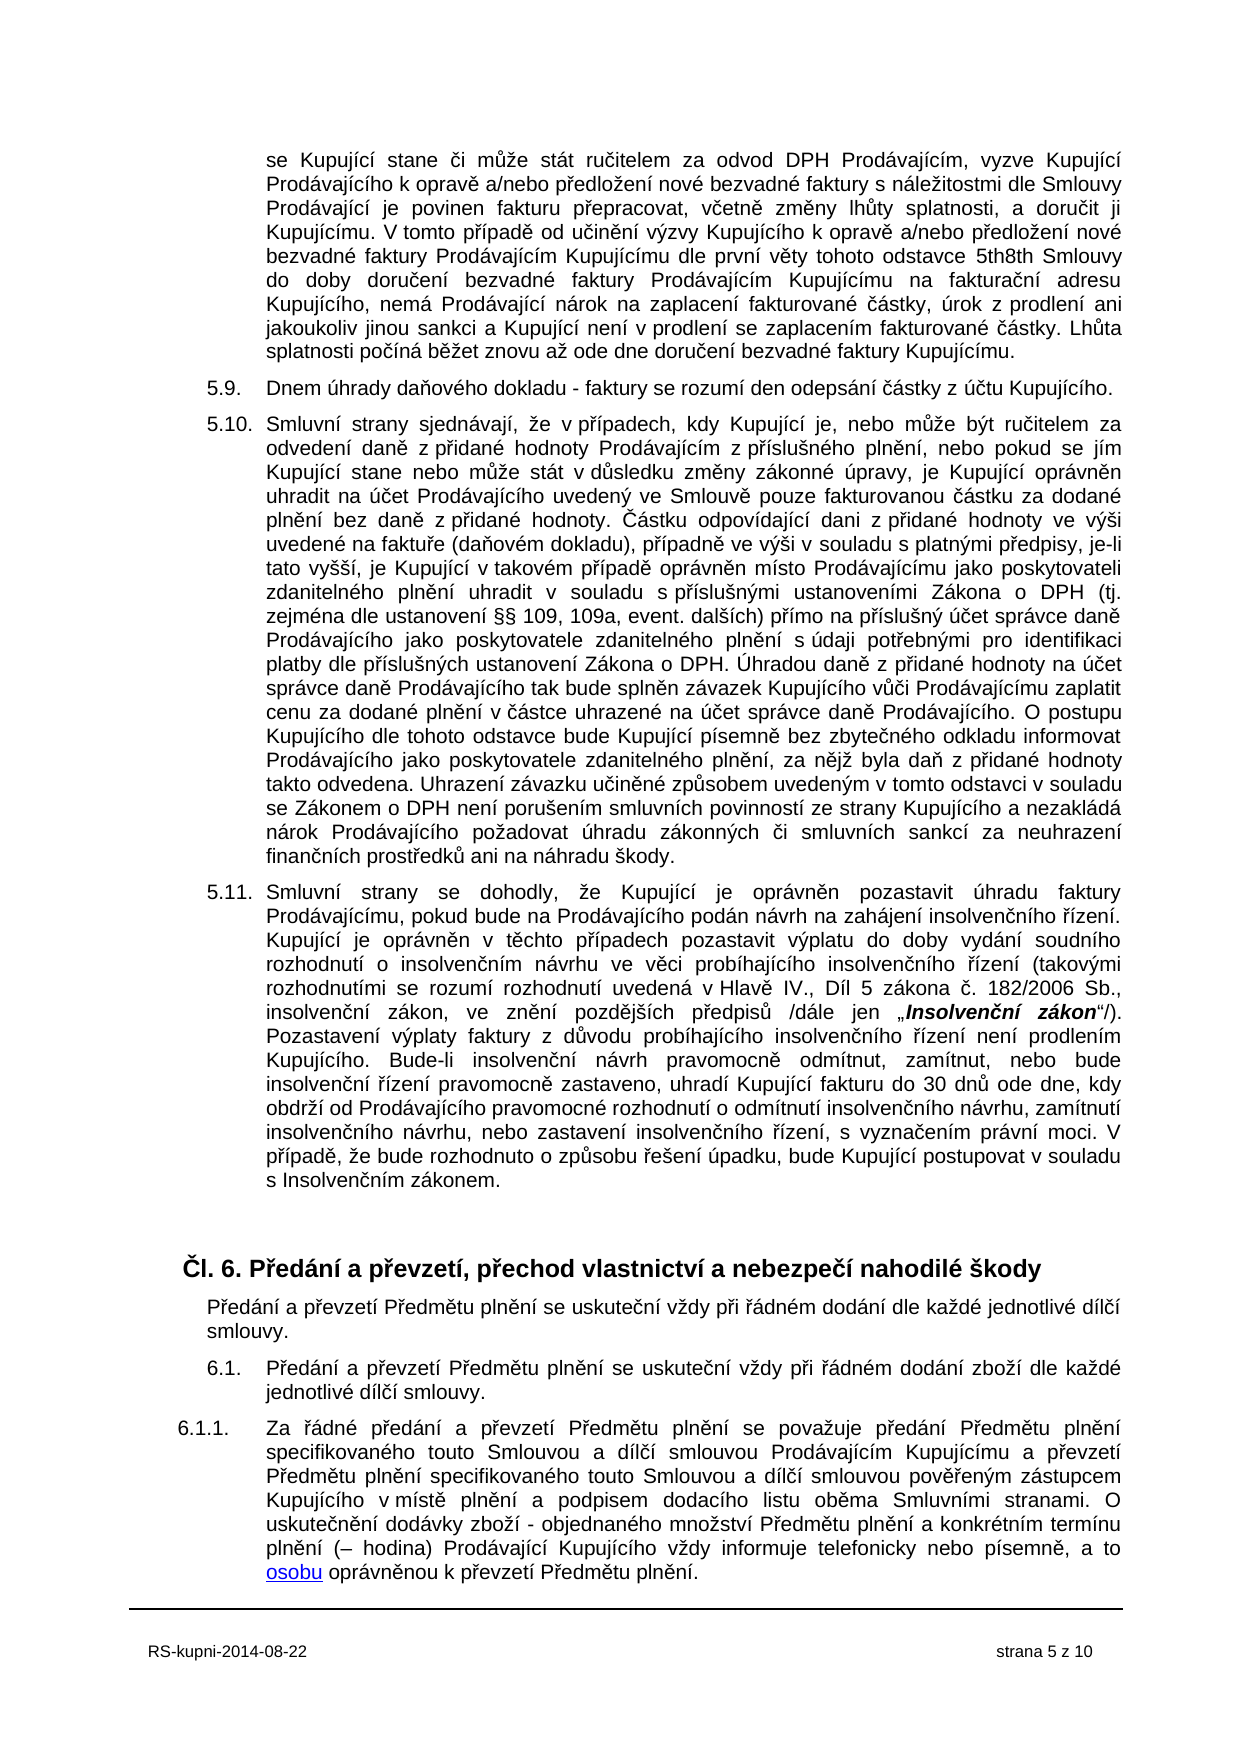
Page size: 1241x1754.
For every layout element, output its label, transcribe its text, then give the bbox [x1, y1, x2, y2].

text Předání a převzetí, přechod vlastnictví a nebezpečí nahodilé škody [102, 1254, 1122, 1283]
text Smluvní strany sjednávají, že v případech, kdy Kupující je, nebo může být ručitelem za odvedení daně z přidané hodnoty Prodávajícím z příslušného plnění, nebo pokud se jím Kupující stane nebo může stát v důsledku změny zákonné úpravy, je Kupující oprávněn uhradit na účet Prodávajícího uvedený ve Smlouvě pouze fakturovanou částku za dodané plnění bez daně z přidané hodnoty. Částku odpovídající dani z přidané hodnoty ve výši uvedené na faktuře (daňovém dokladu), případně ve výši v souladu s platnými předpisy, je-li tato vyšší, je Kupující v takovém případě oprávněn místo Prodávajícímu jako poskytovateli zdanitelného plnění uhradit v souladu s příslušnými ustanoveními Zákona o DPH (tj. zejména dle ustanovení §§ 109, 109a, event. dalších) přímo na příslušný účet správce daně Prodávajícího jako poskytovatele zdanitelného plnění s údaji potřebnými pro identifikaci platby dle příslušných ustanovení Zákona o DPH. Úhradou daně z přidané hodnoty na účet správce daně Prodávajícího tak bude splněn závazek Kupujícího vůči Prodávajícímu zaplatit cenu za dodané plnění v částce uhrazené na účet správce daně Prodávajícího. O postupu Kupujícího dle tohoto odstavce bude Kupující písemně bez zbytečného odkladu informovat Prodávajícího jako poskytovatele zdanitelného plnění, za nějž byla daň z přidané hodnoty takto odvedena. Uhrazení závazku učiněné způsobem uvedeným v tomto odstavci v souladu se Zákonem o DPH není porušením smluvních povinností ze strany Kupujícího a nezakládá nárok Prodávajícího požadovat úhradu zákonných či smluvních sankcí za neuhrazení finančních prostředků ani na náhradu škody. [207, 412, 1122, 867]
text Předání a převzetí Předmětu plnění se uskuteční vždy při řádném dodání zboží dle každé jednotlivé dílčí smlouvy. [207, 1356, 1122, 1403]
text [207, 148, 1122, 363]
text Smluvní strany se dohodly, že Kupující je oprávněn pozastavit úhradu faktury Prodávajícímu, pokud bude na Prodávajícího podán návrh na zahájení insolvenčního řízení. Kupující je oprávněn v těchto případech pozastavit výplatu do doby vydání soudního rozhodnutí o insolvenčním návrhu ve věci probíhajícího insolvenčního řízení (takovými rozhodnutími se rozumí rozhodnutí uvedená v Hlavě IV., Díl 5 zákona č. 182/2006 Sb., insolvenční zákon, ve znění pozdějších předpisů /dále jen „Insolvenční zákon“/). Pozastavení výplaty faktury z důvodu probíhajícího insolvenčního řízení není prodlením Kupujícího. Bude-li insolvenční návrh pravomocně odmítnut, zamítnut, nebo bude insolvenční řízení pravomocně zastaveno, uhradí Kupující fakturu do 30 dnů ode dne, kdy obdrží od Prodávajícího pravomocné rozhodnutí o odmítnutí insolvenčního návrhu, zamítnutí insolvenčního návrhu, nebo zastavení insolvenčního řízení, s vyznačením právní moci. V případě, že bude rozhodnuto o způsobu řešení úpadku, bude Kupující postupovat v souladu s Insolvenčním zákonem. [207, 880, 1122, 1191]
text Dnem úhrady daňového dokladu - faktury se rozumí den odepsání částky z účtu Kupujícího. [207, 376, 1122, 400]
text Za řádné předání a převzetí Předmětu plnění se považuje předání Předmětu plnění specifikovaného touto Smlouvou a dílčí smlouvou Prodávajícím Kupujícímu a převzetí Předmětu plnění specifikovaného touto Smlouvou a dílčí smlouvou pověřeným zástupcem Kupujícího v místě plnění a podpisem dodacího listu oběma Smluvními stranami. O uskutečnění dodávky zboží - objednaného množství Předmětu plnění a konkrétním termínu plnění (– hodina) Prodávající Kupujícího vždy informuje telefonicky nebo písemně, a to osobu oprávněnou k převzetí Předmětu plnění. [177, 1416, 1122, 1584]
list Předání a převzetí Předmětu plnění se uskuteční vždy při řádném dodání dle každé jednotlivé dílčí smlouvy. [207, 1295, 1122, 1343]
